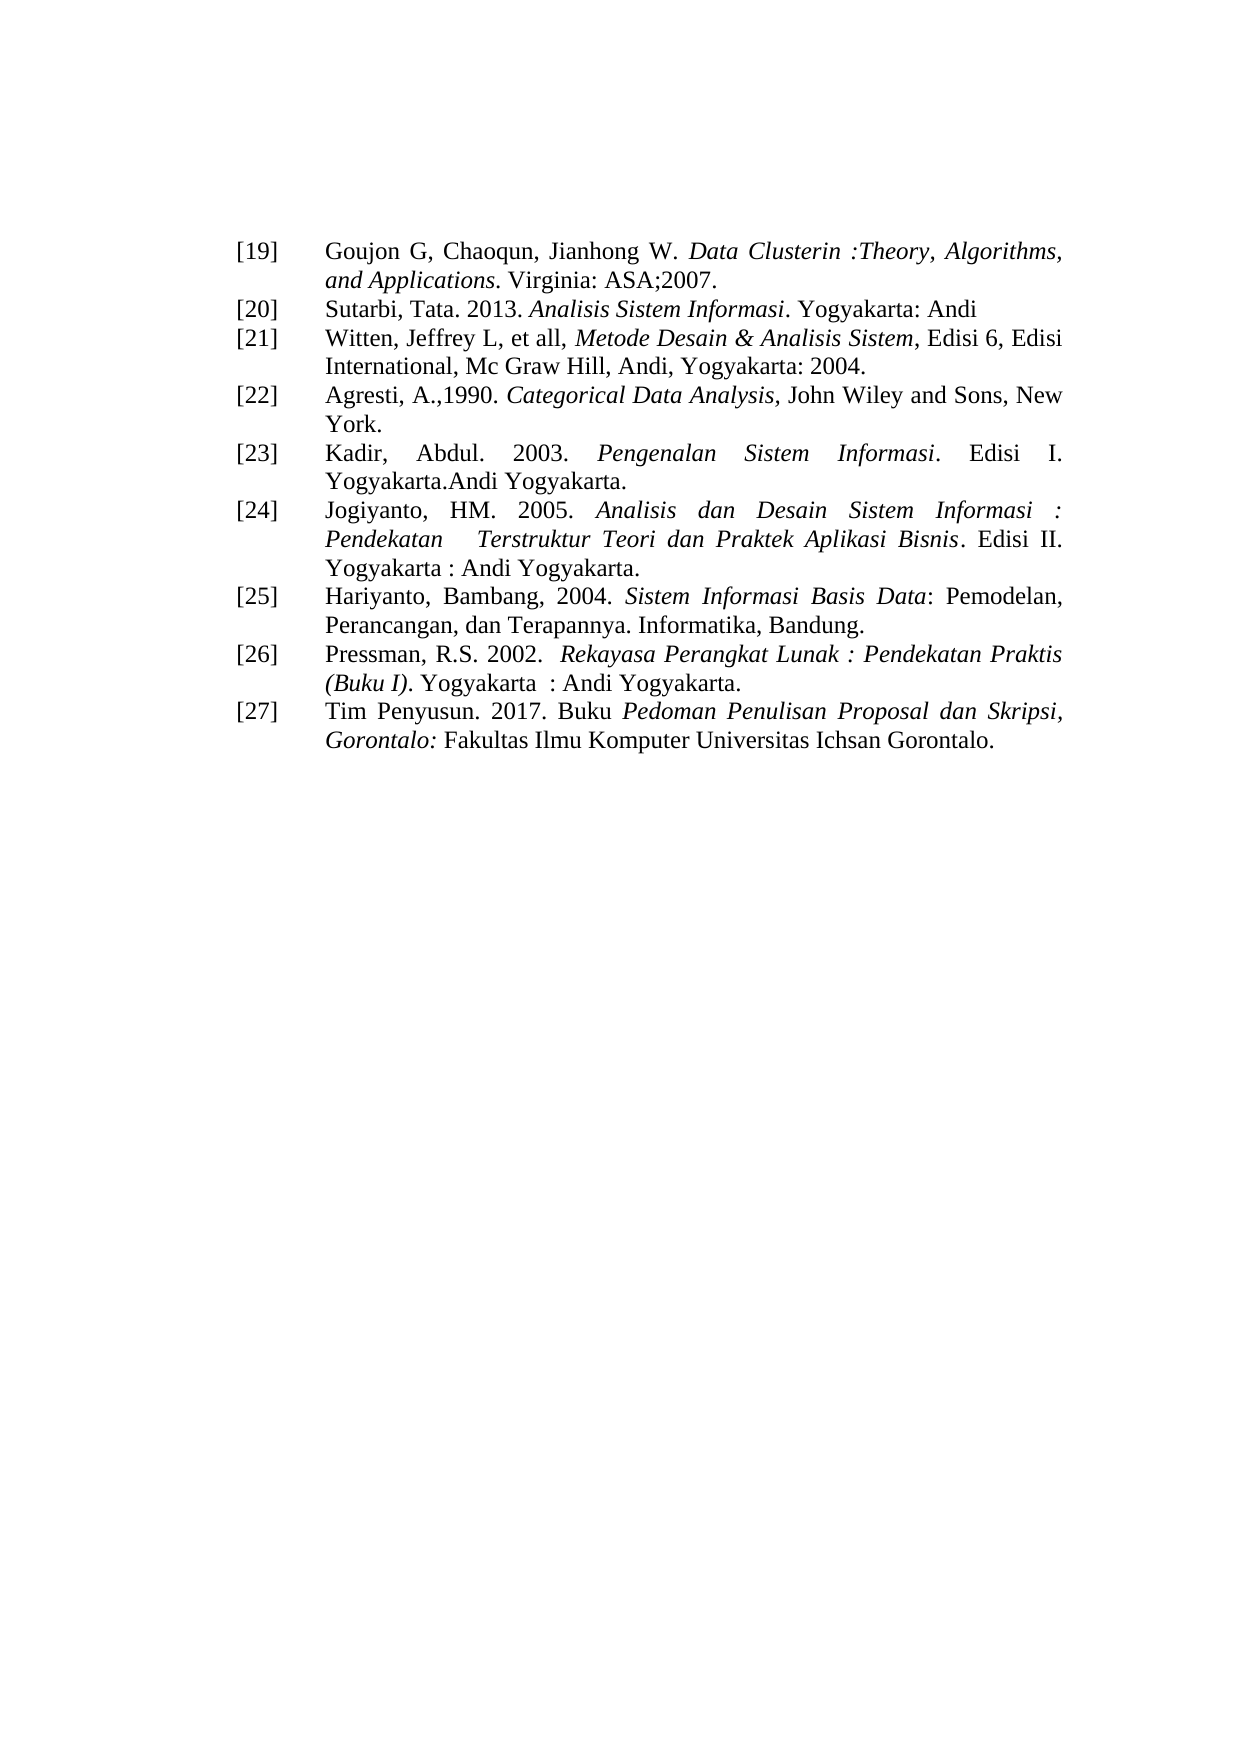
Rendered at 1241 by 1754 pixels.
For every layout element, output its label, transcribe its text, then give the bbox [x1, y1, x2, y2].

text [27] Tim Penyusun. 2017. Buku Pedoman Penulisan Proposal dan Skripsi, Gorontalo: Fakultas Ilmu Komputer Universitas Ichsan Gorontalo. [236, 696, 1063, 754]
text [23] Kadir, Abdul. 2003. Pengenalan Sistem Informasi. Edisi I. Yogyakarta.Andi Yogyakarta. [236, 438, 1063, 495]
text [22] Agresti, A.,1990. Categorical Data Analysis, John Wiley and Sons, New York. [236, 380, 1063, 438]
text [19] Goujon G, Chaoqun, Jianhong W. Data Clusterin :Theory, Algorithms, and Applications. Virginia: ASA;2007. [236, 236, 1063, 294]
text [21] Witten, Jeffrey L, et all, Metode Desain & Analisis Sistem, Edisi 6, Edisi International, Mc Graw Hill, Andi, Yogyakarta: 2004. [236, 323, 1063, 380]
text [20] Sutarbi, Tata. 2013. Analisis Sistem Informasi. Yogyakarta: Andi [236, 294, 1063, 323]
text [26] Pressman, R.S. 2002. Rekayasa Perangkat Lunak : Pendekatan Praktis (Buku I). Yogyakarta : Andi Yogyakarta. [236, 639, 1063, 696]
text [25] Hariyanto, Bambang, 2004. Sistem Informasi Basis Data: Pemodelan, Perancangan, dan Terapannya. Informatika, Bandung. [236, 581, 1063, 639]
text [24] Jogiyanto, HM. 2005. Analisis dan Desain Sistem Informasi : Pendekatan Terstruktur Teori dan Praktek Aplikasi Bisnis. Edisi II. Yogyakarta : Andi Yogyakarta. [236, 495, 1063, 581]
